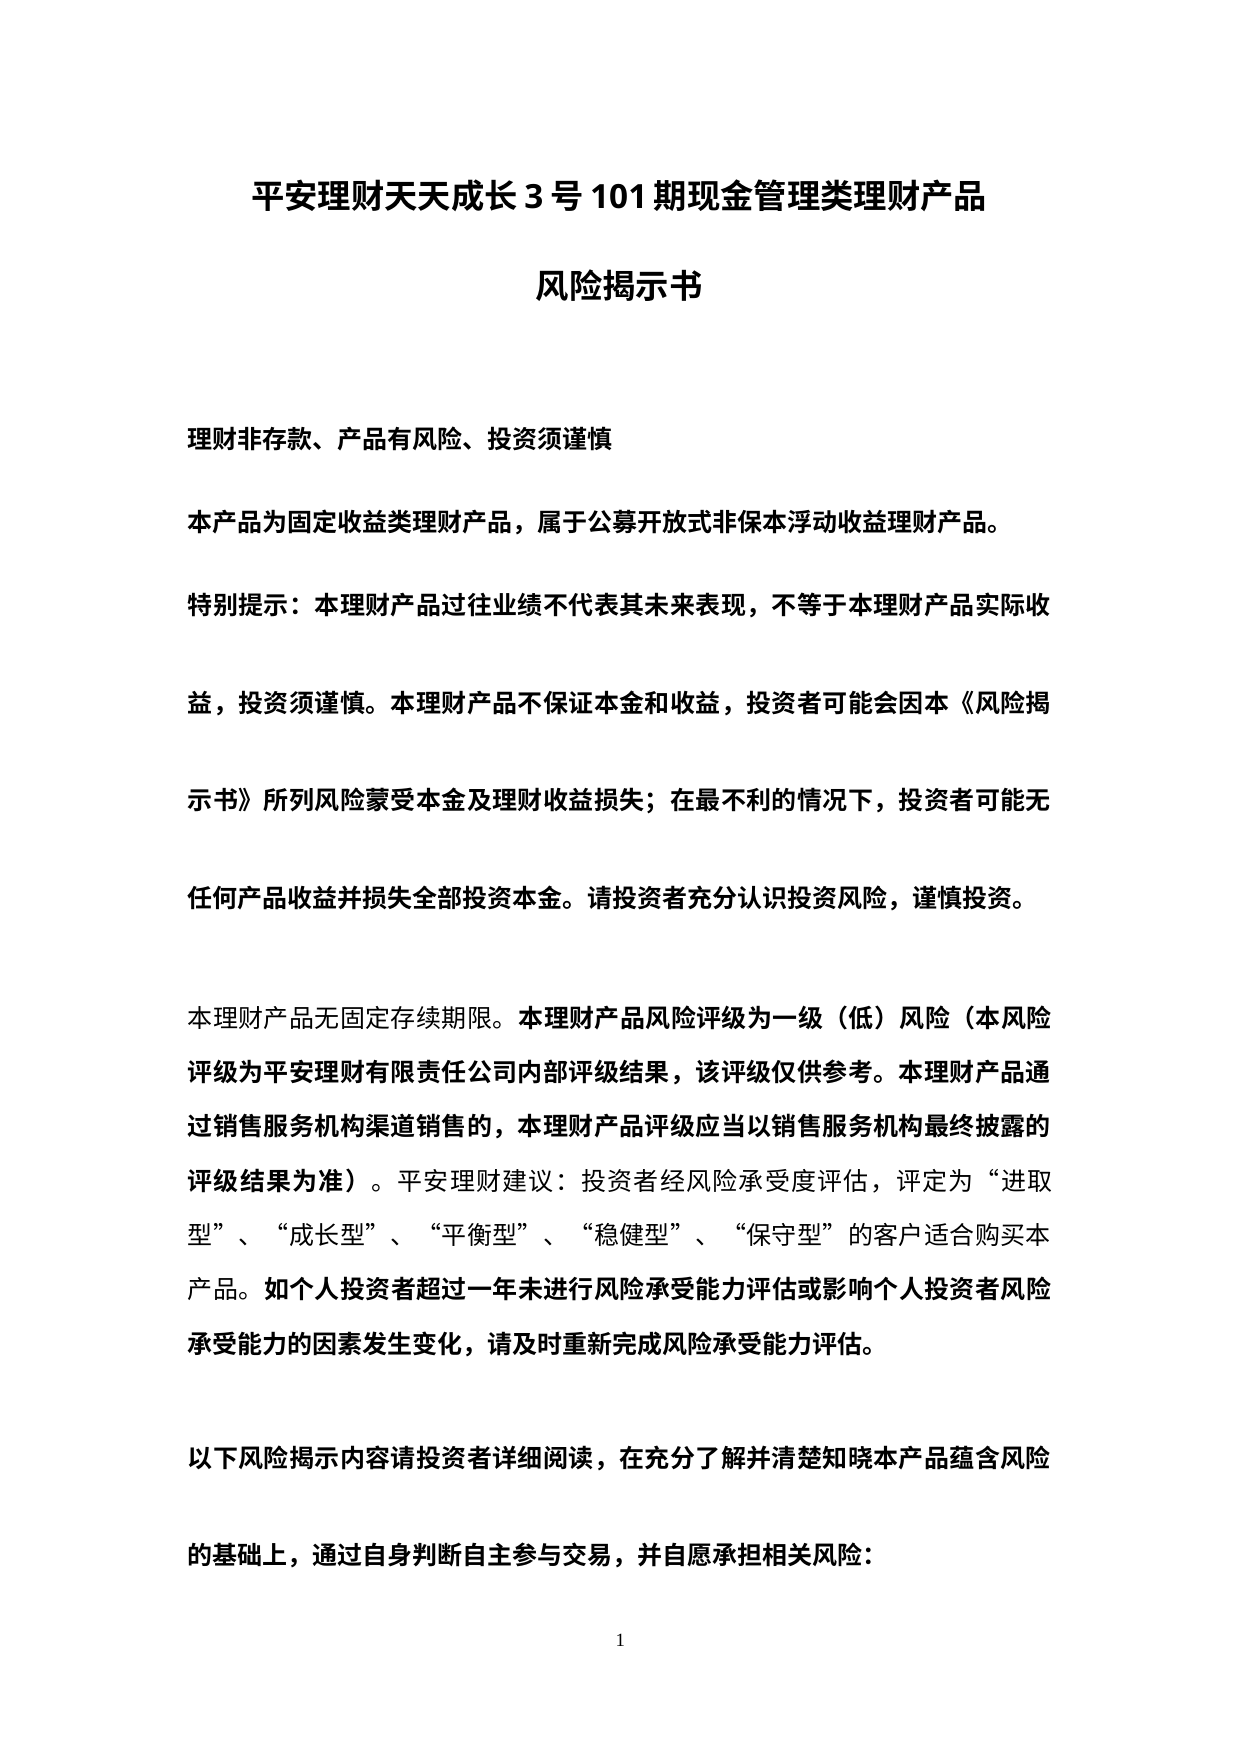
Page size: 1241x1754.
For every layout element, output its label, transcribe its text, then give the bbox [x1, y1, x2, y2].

text 以下风险揭示内容请投资者详细阅读，在充分了解并清楚知晓本产品蕴含风险的基础上，通过自身判断自主参与交易，并自愿承担相关风险： [187, 1424, 1053, 1586]
text 特别提示：本理财产品过往业绩不代表其未来表现，不等于本理财产品实际收益，投资须谨慎。本理财产品不保证本金和收益，投资者可能会因本《风险揭示书》所列风险蒙受本金及理财收益损失；在最不利的情况下，投资者可能无任何产品收益并损失全部投资本金。请投资者充分认识投资风险，谨慎投资。 [187, 571, 1053, 929]
text 理财非存款、产品有风险、投资须谨慎 [187, 405, 1053, 470]
text 本产品为固定收益类理财产品，属于公募开放式非保本浮动收益理财产品。 [187, 488, 1053, 553]
text 本理财产品无固定存续期限。本理财产品风险评级为一级（低）风险（本风险评级为平安理财有限责任公司内部评级结果，该评级仅供参考。本理财产品通过销售服务机构渠道销售的，本理财产品评级应当以销售服务机构最终披露的评级结果为准）。平安理财建议：投资者经风险承受度评估，评定为“进取型”、“成长型”、“平衡型”、“稳健型”、“保守型”的客户适合购买本产品。如个人投资者超过一年未进行风险承受能力评估或影响个人投资者风险承受能力的因素发生变化，请及时重新完成风险承受能力评估。 [187, 998, 1053, 1361]
text 风险揭示书 [187, 251, 1050, 316]
text 平安理财天天成长3号101期现金管理类理财产品 [187, 162, 1050, 227]
